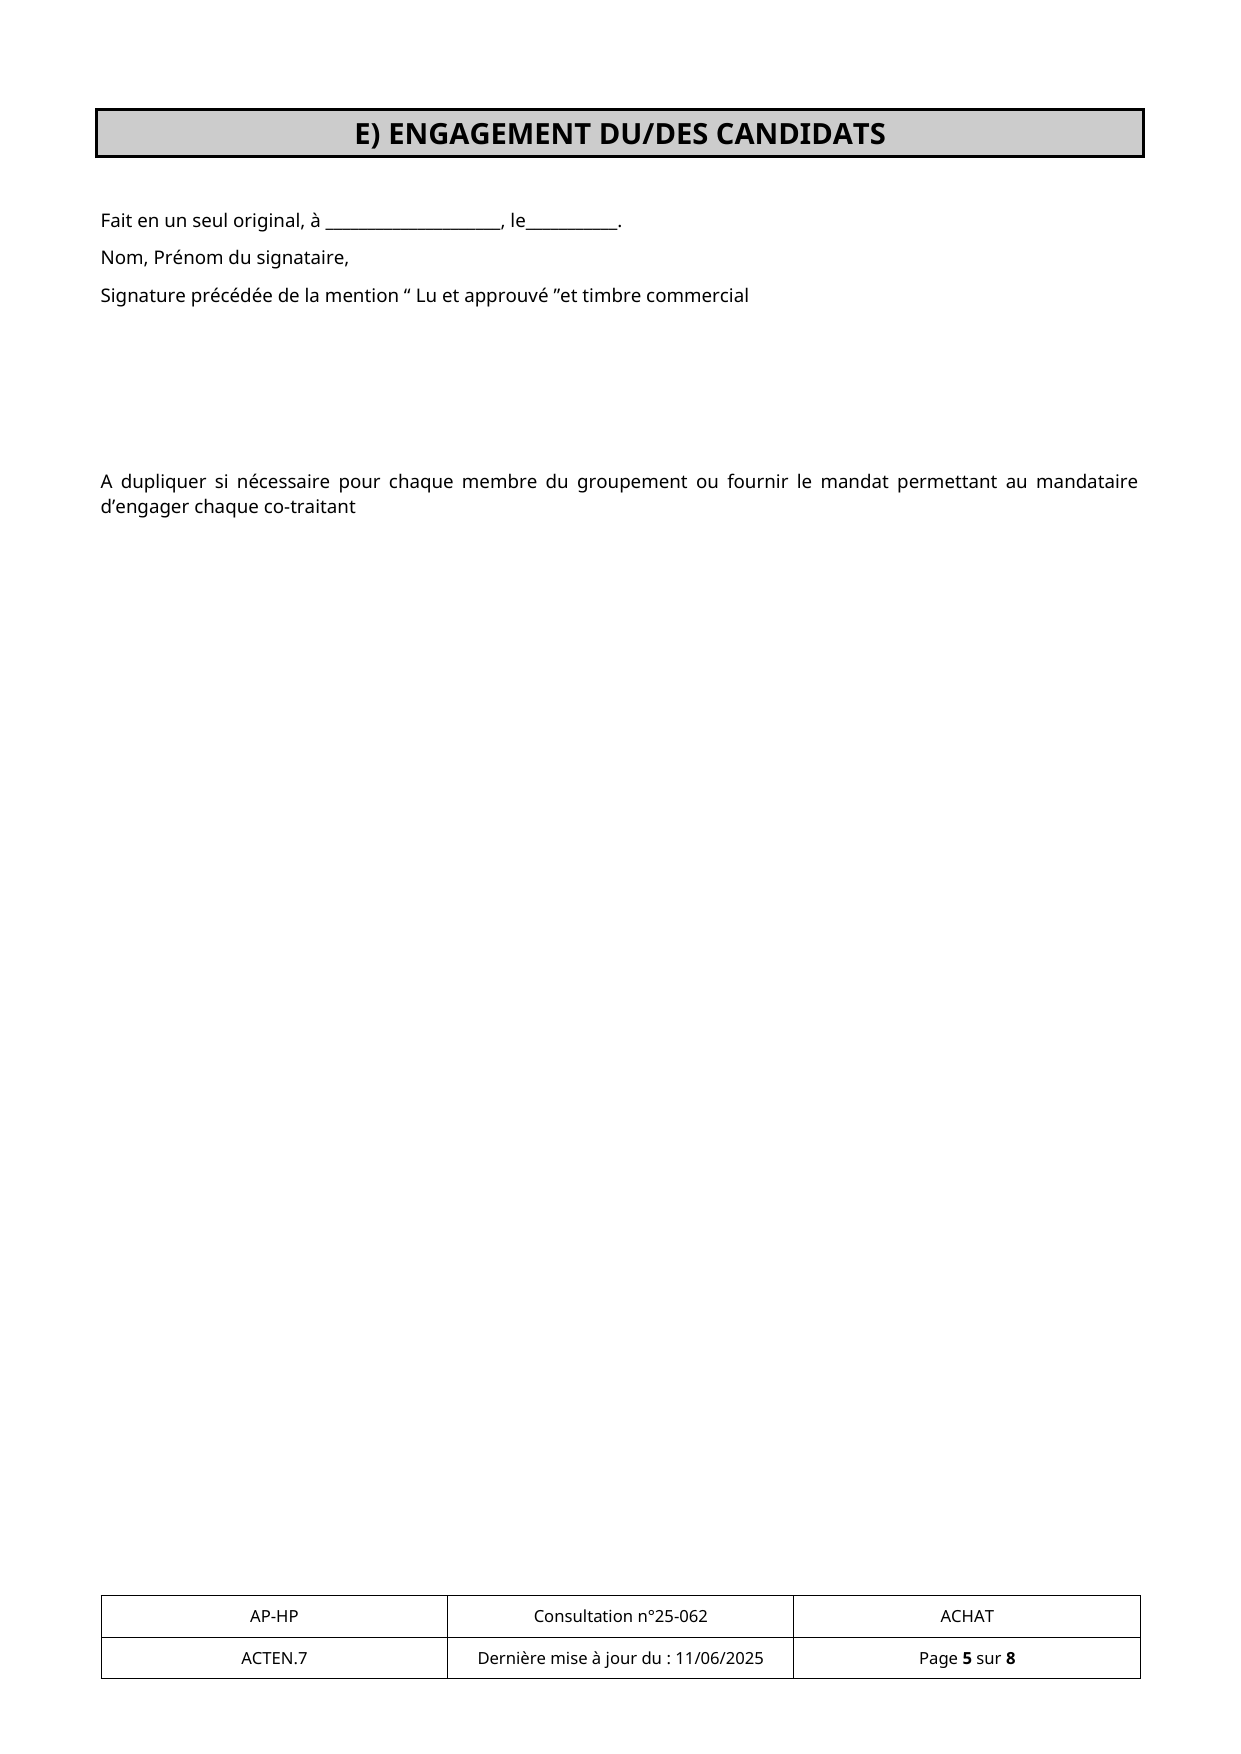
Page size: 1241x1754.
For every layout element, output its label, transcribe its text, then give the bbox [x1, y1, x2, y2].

text Signature précédée de la mention “ Lu et approuvé ”et timbre commercial [100, 282, 1140, 307]
text Engagement du/des candidats [98, 111, 1142, 155]
text A dupliquer si nécessaire pour chaque membre du groupement ou fournir le mandat permettant au mandataire d’engager chaque co-traitant [100, 468, 1140, 519]
text Fait en un seul original, à _____________________, le___________. [100, 207, 1140, 233]
text Nom, Prénom du signataire, [100, 244, 1140, 270]
